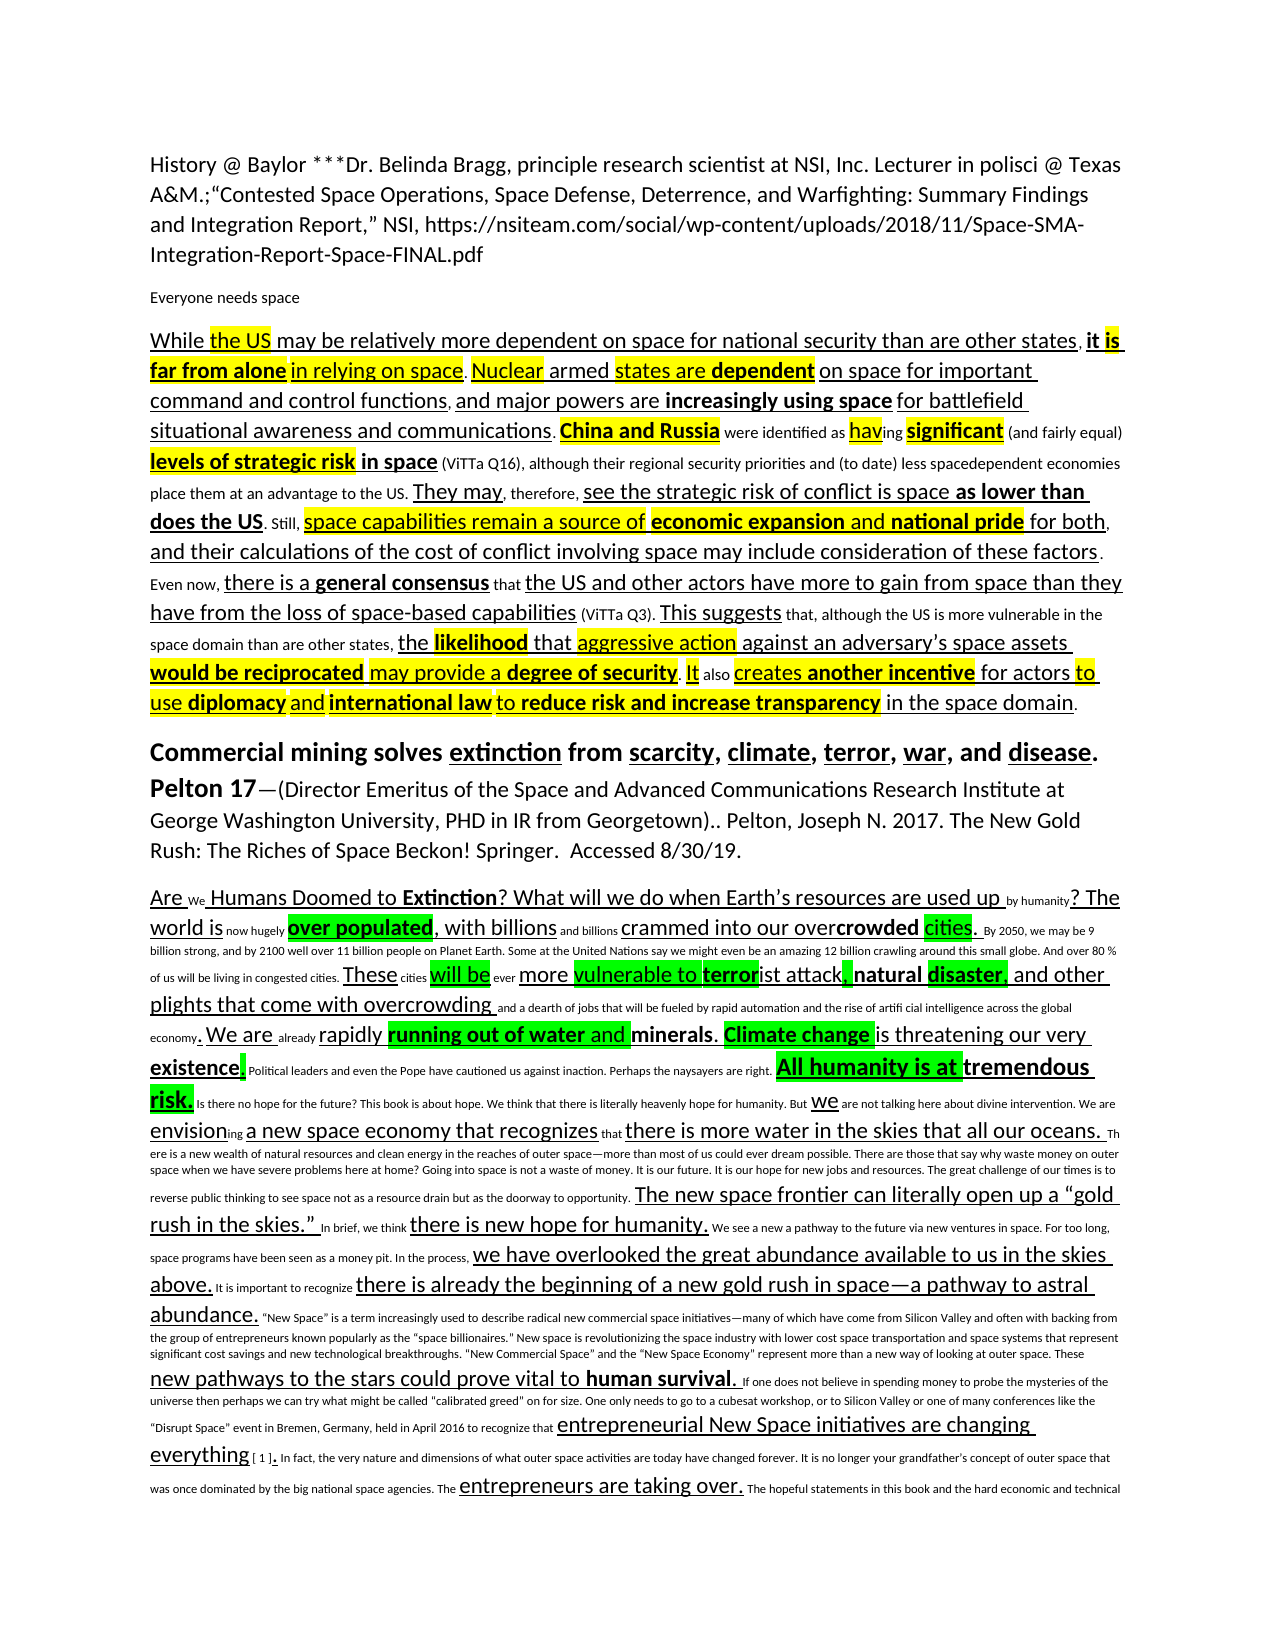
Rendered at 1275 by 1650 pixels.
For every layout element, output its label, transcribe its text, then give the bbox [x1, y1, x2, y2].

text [150, 883, 1125, 1499]
text Pelton 17—(Director Emeritus of the Space and Advanced Communications Research Institute at George Washington University, PHD in IR from Georgetown).. Pelton, Joseph N. 2017. The New Gold Rush: The Riches of Space Beckon! Springer. Accessed 8/30/19. [150, 771, 1125, 864]
text While the US may be relatively more dependent on space for national security than are other states, it is far from alone in relying on space. Nuclear armed states are dependent on space for important command and control functions, and major powers are increasingly using space for battlefield situational awareness and communications. China and Russia were identified as having significant (and fairly equal) levels of strategic risk in space (ViTTa Q16), although their regional security priorities and (to date) less spacedependent economies place them at an advantage to the US. They may, therefore, see the strategic risk of conflict is space as lower than does the US. Still, space capabilities remain a source of economic expansion and national pride for both, and their calculations of the cost of conflict involving space may include consideration of these factors. Even now, there is a general consensus that the US and other actors have more to gain from space than they have from the loss of space-based capabilities (ViTTa Q3). This suggests that, although the US is more vulnerable in the space domain than are other states, the likelihood that aggressive action against an adversary’s space assets would be reciprocated may provide a degree of security. It also creates another incentive for actors to use diplomacy and international law to reduce risk and increase transparency in the space domain. [150, 326, 1125, 717]
subtitle Commercial mining solves extinction from scarcity, climate, terror, war, and disease. [150, 735, 1125, 768]
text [150, 150, 1125, 269]
text Everyone needs space [150, 287, 1125, 308]
